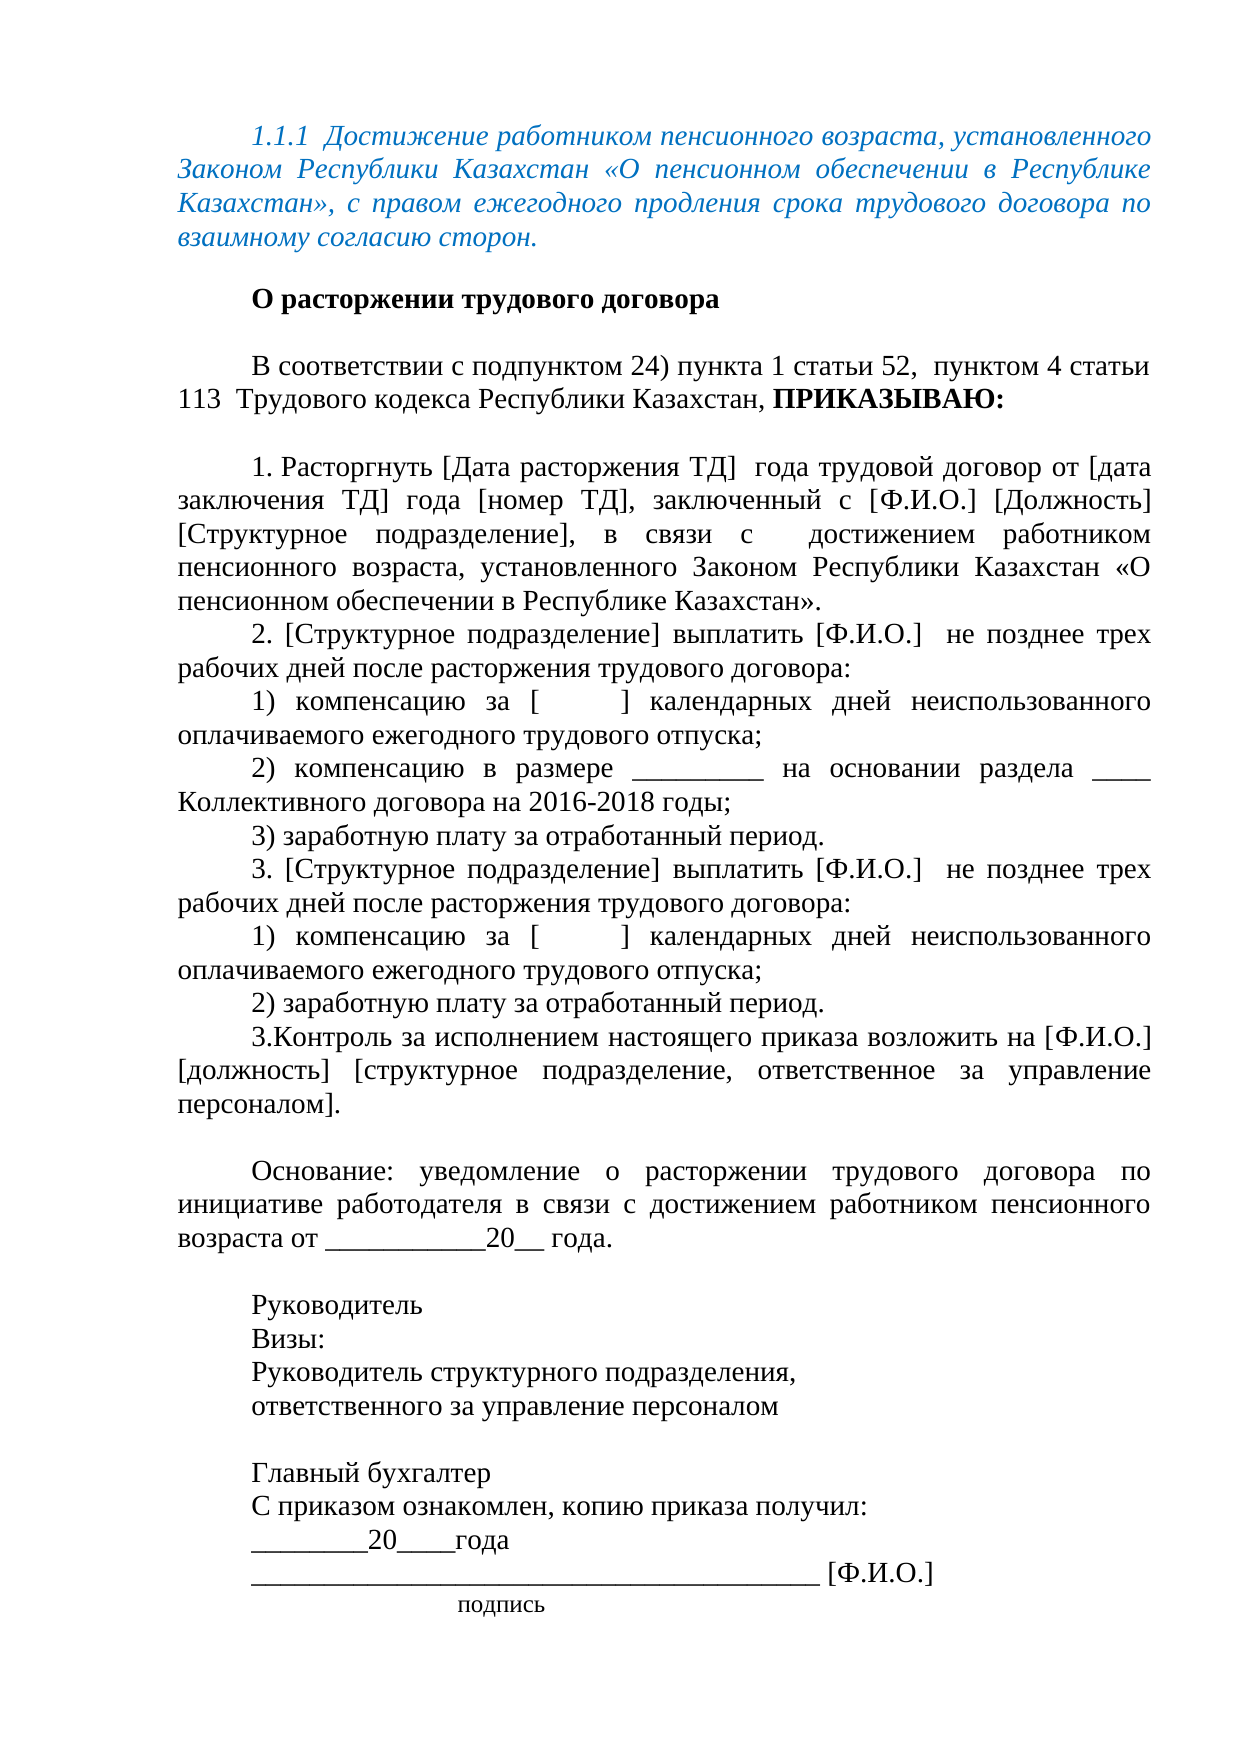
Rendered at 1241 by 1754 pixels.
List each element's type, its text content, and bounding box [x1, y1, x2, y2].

text 3) заработную плату за отработанный период. [177, 818, 1152, 851]
list 2) компенсацию в размере _________ на основании раздела ____ Коллективного договора на 2016-2018 годы; [177, 751, 1152, 818]
subtitle Достижение работником пенсионного возраста, установленного Законом Республики Казахстан «О пенсионном обеспечении в Республике Казахстан», с правом ежегодного продления срока трудового договора по взаимному согласию сторон. [177, 118, 1152, 252]
list Расторгнуть [Дата расторжения ТД] года трудовой договор от [дата заключения ТД] года [номер ТД], заключенный с [Ф.И.О.] [Должность] [Структурное подразделение], в связи с достижением работником пенсионного возраста, установленного Законом Республики Казахстан «О пенсионном обеспечении в Республике Казахстан». [177, 449, 1152, 616]
text С приказом ознакомлен, копию приказа получил: [177, 1488, 1152, 1522]
text 3. [Структурное подразделение] выплатить [Ф.И.О.] не позднее трех рабочих дней после расторжения трудового договора: [177, 851, 1152, 918]
list _______________________________________ [Ф.И.О.] [177, 1556, 1152, 1589]
text О расторжении трудового договора [177, 281, 1152, 314]
list ________20____года [177, 1522, 1152, 1556]
text В соответствии с подпунктом 24) пункта 1 статьи 52, пунктом 4 статьи 113 Трудового кодекса Республики Казахстан, ПРИКАЗЫВАЮ: [177, 348, 1152, 415]
list подпись [177, 1589, 1152, 1618]
text Руководитель структурного подразделения, [177, 1354, 1152, 1388]
text Визы: [177, 1321, 1152, 1354]
text Основание: уведомление о расторжении трудового договора по инициативе работодателя в связи с достижением работником пенсионного возраста от ___________20__ года. [177, 1153, 1152, 1254]
list Руководитель [177, 1287, 1152, 1321]
text 3.Контроль за исполнением настоящего приказа возложить на [Ф.И.О.] [должность] [структурное подразделение, ответственное за управление персоналом]. [177, 1019, 1152, 1119]
text 2) заработную плату за отработанный период. [177, 985, 1152, 1019]
text ответственного за управление персоналом [177, 1388, 1152, 1421]
list 2. [Структурное подразделение] выплатить [Ф.И.О.] не позднее трех рабочих дней после расторжения трудового договора: [177, 616, 1152, 683]
text 1) компенсацию за [ ] календарных дней неиспользованного оплачиваемого ежегодного трудового отпуска; [177, 918, 1152, 985]
text Главный бухгалтер [177, 1455, 1152, 1488]
list 1) компенсацию за [ ] календарных дней неиспользованного оплачиваемого ежегодного трудового отпуска; [177, 683, 1152, 751]
